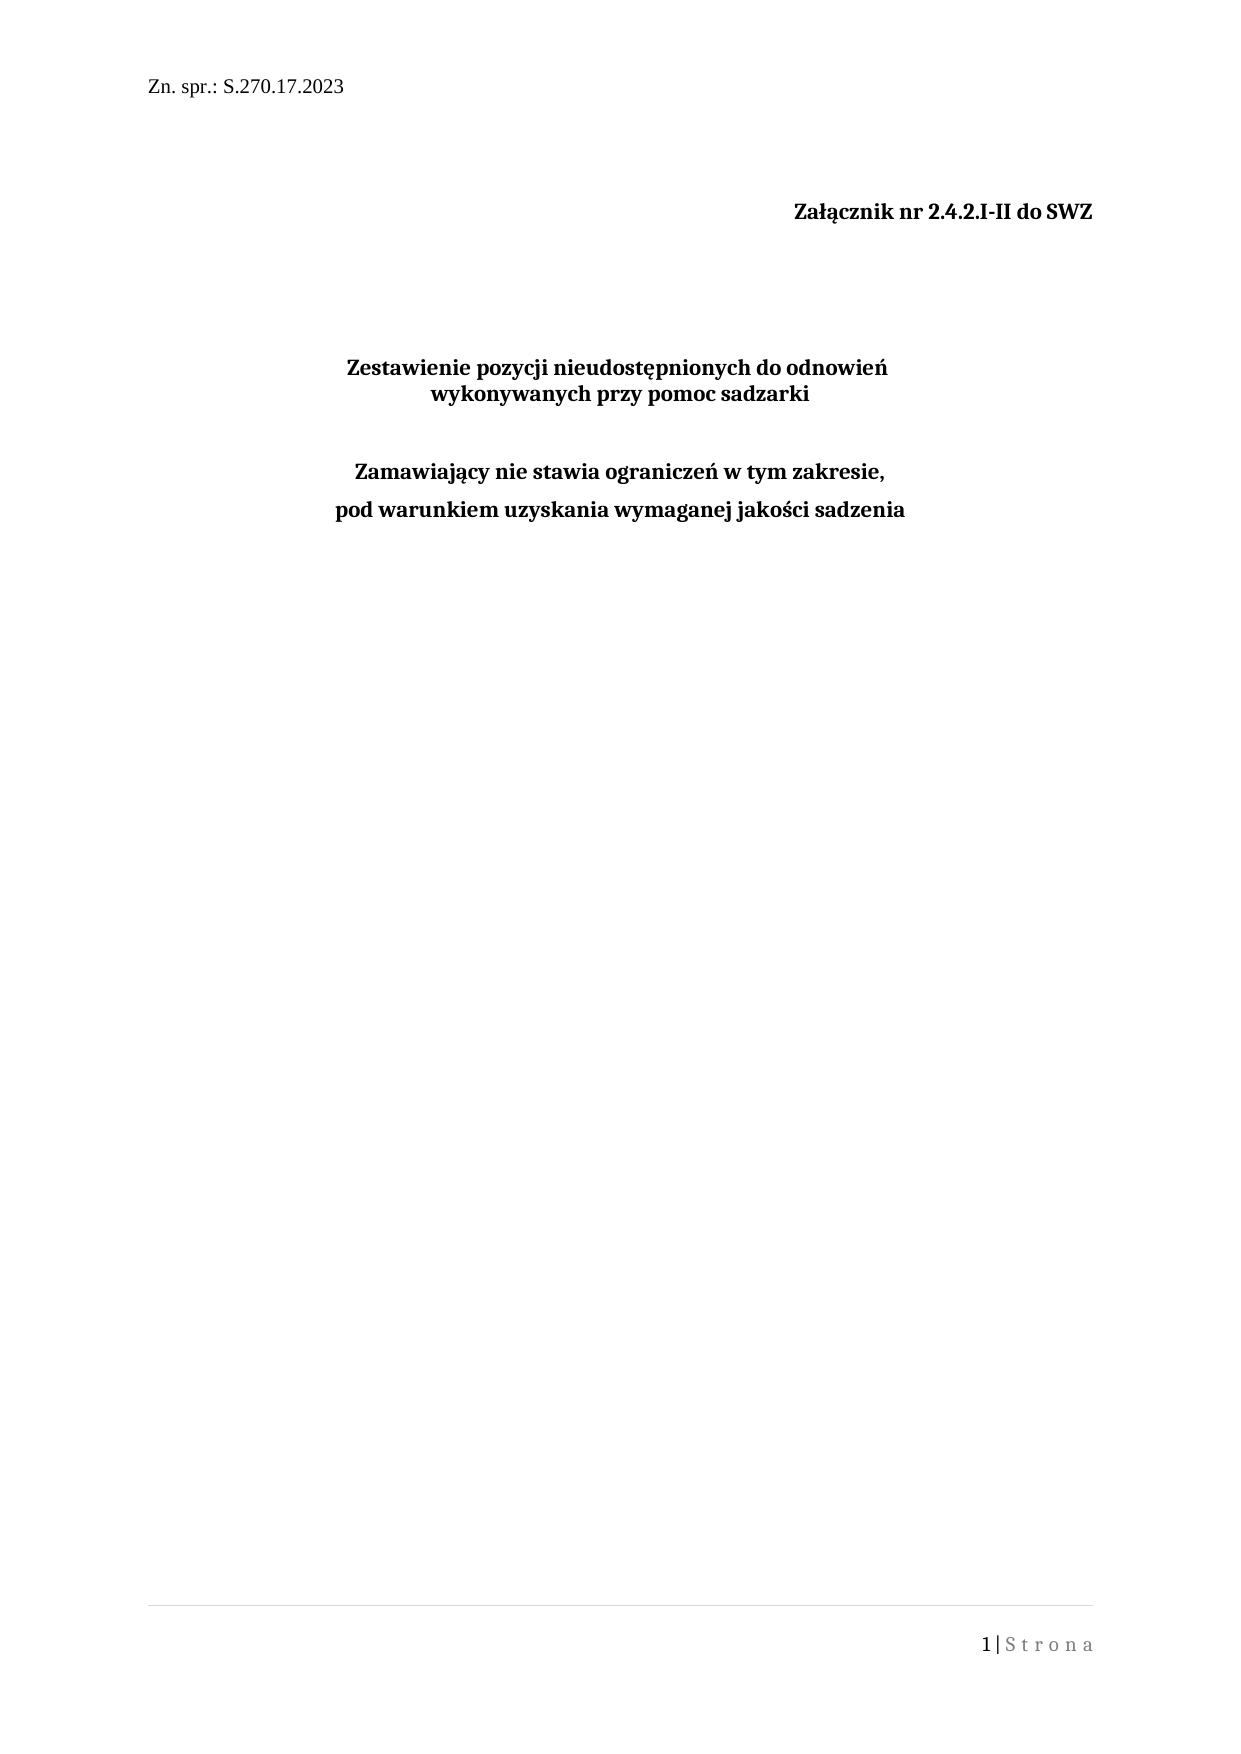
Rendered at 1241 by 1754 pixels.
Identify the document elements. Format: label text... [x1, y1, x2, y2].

text Zestawienie pozycji nieudostępnionych do odnowień wykonywanych przy pomoc sadzarki [148, 354, 1093, 407]
text Zamawiający nie stawia ograniczeń w tym zakresie, [148, 458, 1093, 485]
text Załącznik nr 2.4.2.I-II do SWZ [148, 199, 1093, 225]
text pod warunkiem uzyskania wymaganej jakości sadzenia [148, 497, 1093, 524]
